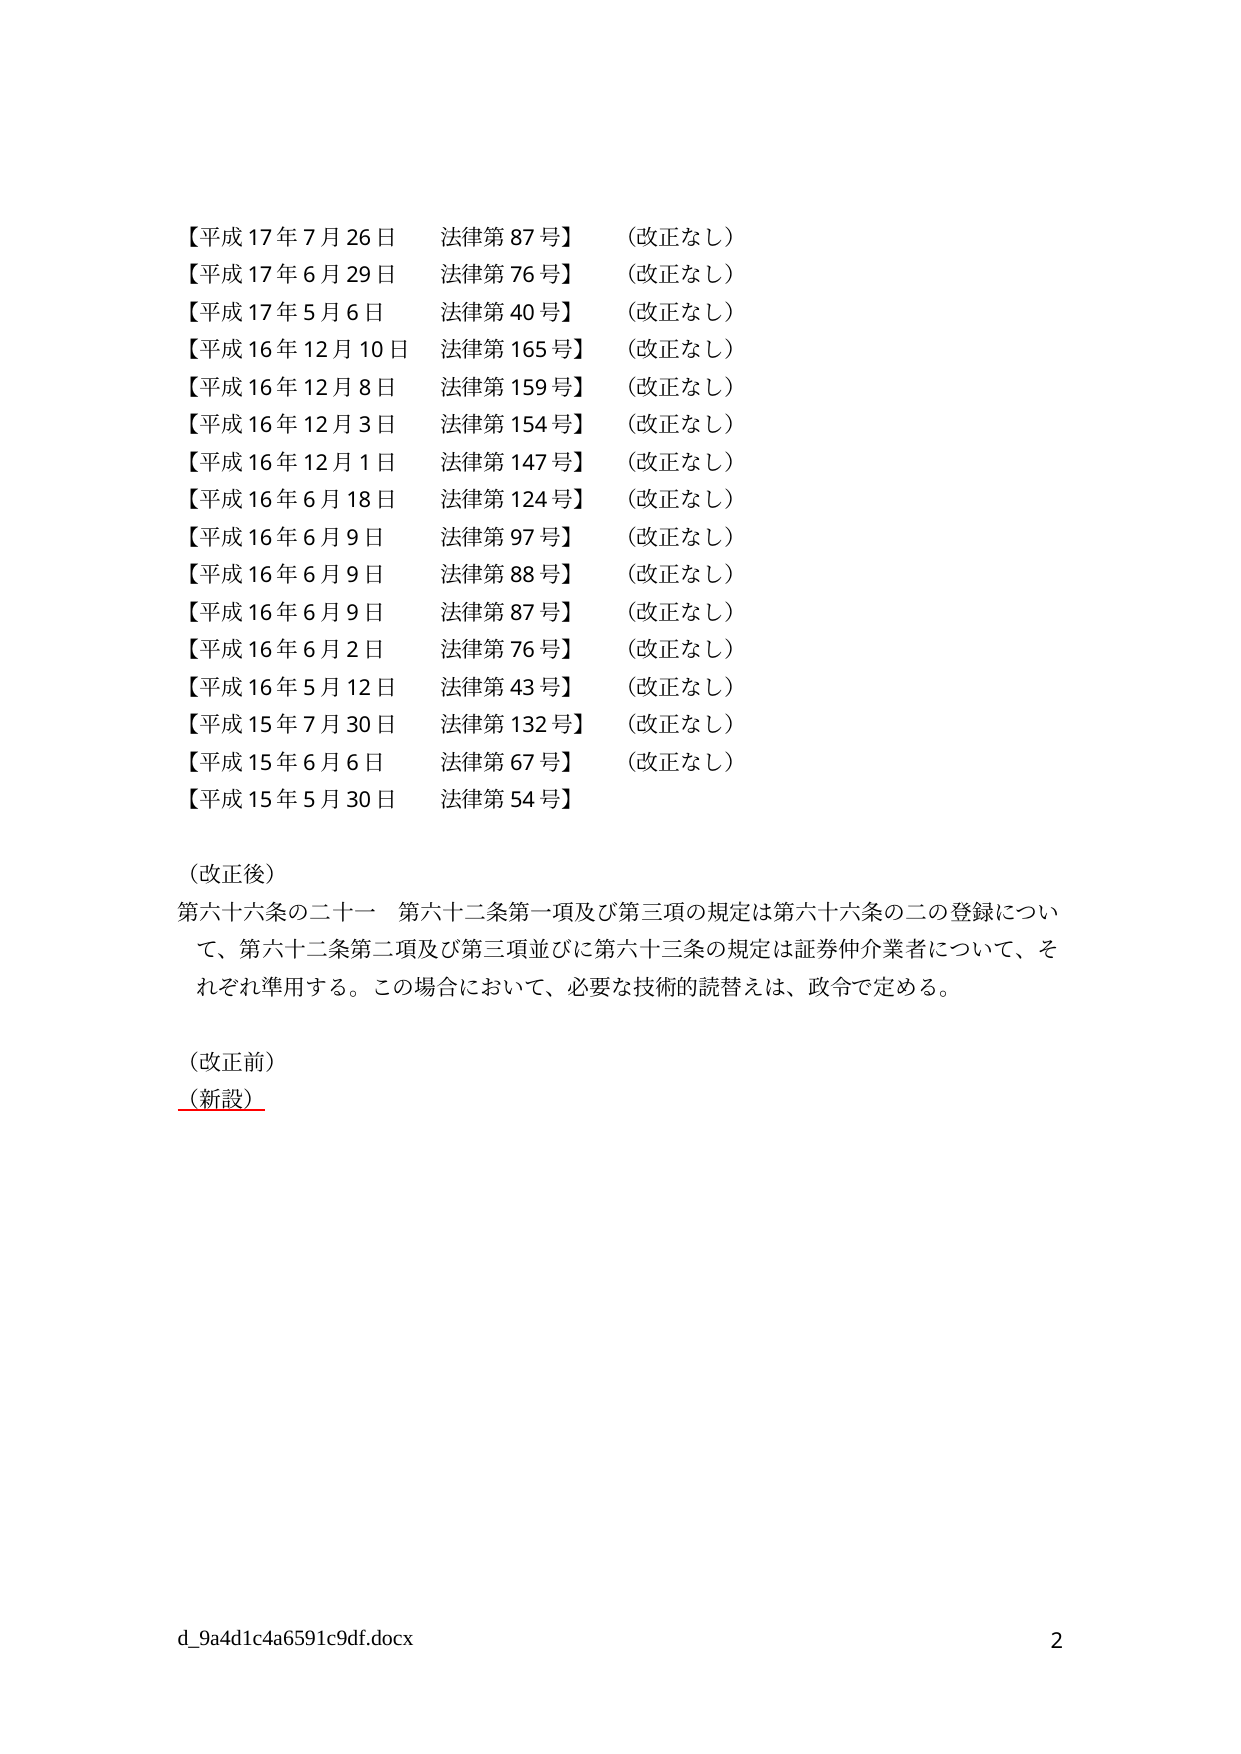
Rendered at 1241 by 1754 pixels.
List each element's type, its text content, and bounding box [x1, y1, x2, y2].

text 【平成15年6月6日 法律第67号】 （改正なし） [177, 742, 1063, 779]
text 【平成16年12月10日 法律第165号】 （改正なし） [177, 329, 1063, 367]
text 【平成16年12月3日 法律第154号】 （改正なし） [177, 404, 1063, 442]
text （改正後） [177, 854, 1063, 892]
text 【平成16年6月9日 法律第87号】 （改正なし） [177, 592, 1063, 629]
text 【平成17年5月6日 法律第40号】 （改正なし） [177, 292, 1063, 329]
text 【平成16年12月1日 法律第147号】 （改正なし） [177, 442, 1063, 479]
text 【平成16年6月18日 法律第124号】 （改正なし） [177, 479, 1063, 517]
text （改正前） [177, 1042, 1063, 1079]
text 【平成16年6月9日 法律第88号】 （改正なし） [177, 554, 1063, 592]
text 【平成15年5月30日 法律第54号】 [177, 779, 1063, 817]
text （新設） [177, 1079, 1063, 1117]
text 第六十六条の二十一 第六十二条第一項及び第三項の規定は第六十六条の二の登録について、第六十二条第二項及び第三項並びに第六十三条の規定は証券仲介業者について、それぞれ準用する。この場合において、必要な技術的読替えは、政令で定める。 [177, 892, 1063, 1004]
text 【平成17年7月26日 法律第87号】 （改正なし） [177, 217, 1063, 254]
text 【平成16年6月9日 法律第97号】 （改正なし） [177, 517, 1063, 554]
text 【平成15年7月30日 法律第132号】 （改正なし） [177, 704, 1063, 742]
text 【平成16年5月12日 法律第43号】 （改正なし） [177, 667, 1063, 704]
text 【平成16年6月2日 法律第76号】 （改正なし） [177, 629, 1063, 667]
text 【平成17年6月29日 法律第76号】 （改正なし） [177, 254, 1063, 292]
text 【平成16年12月8日 法律第159号】 （改正なし） [177, 367, 1063, 404]
